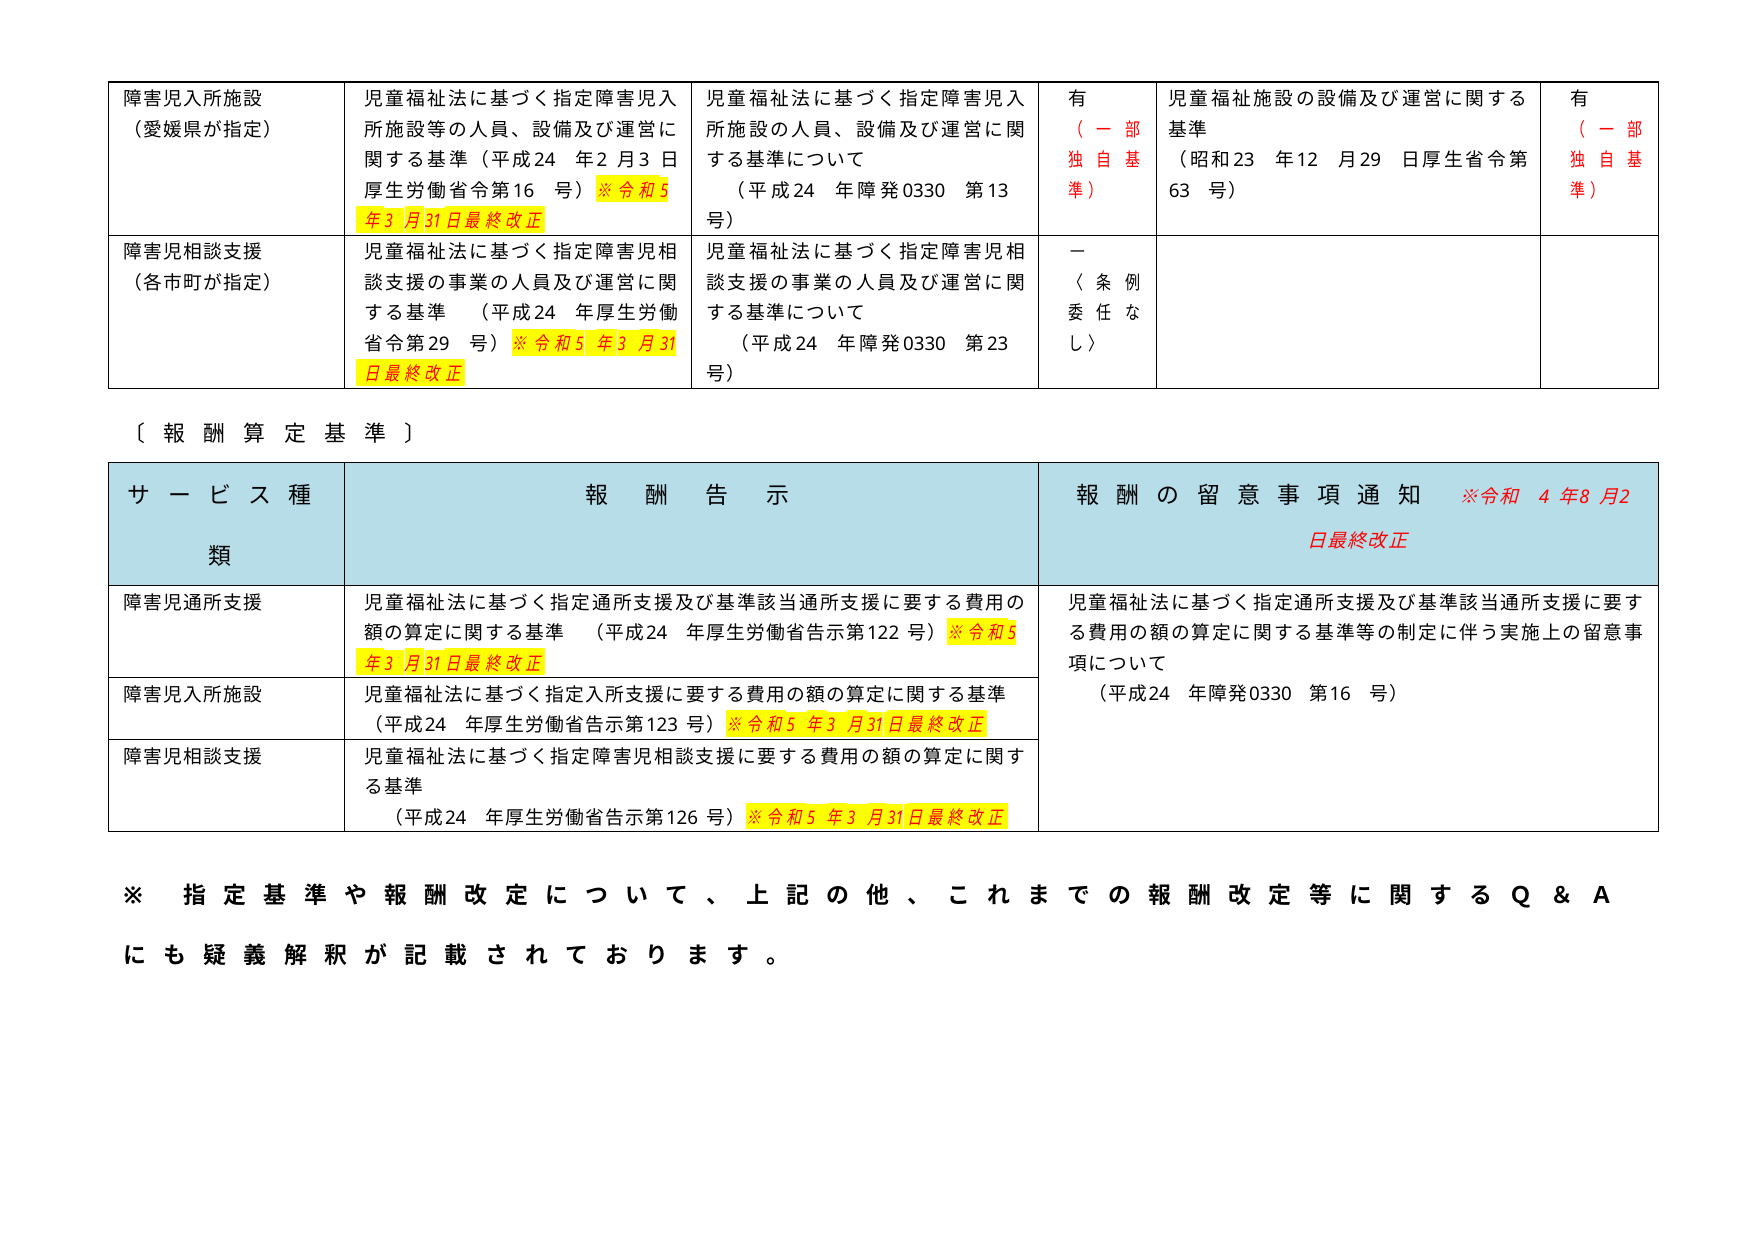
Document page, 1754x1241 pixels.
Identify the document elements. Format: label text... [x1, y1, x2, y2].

table_cell [1157, 236, 1540, 388]
table_cell 児童福祉法に基づく指定入所支援に要する費用の額の算定に関する基準 （平成24年厚生労働省告示第123号）※令和5年3月31日最終改正 [345, 678, 1038, 739]
table_cell 児童福祉法に基づく指定障害児相談支援の事業の人員及び運営に関する基準 （平成24年厚生労働省令第29号）※令和5年3月31日最終改正 [345, 236, 691, 388]
table_cell 児童福祉施設の設備及び運営に関する基準 （昭和23年12月29日厚生省令第63号） [1157, 83, 1540, 234]
table_cell 障害児入所施設 [109, 678, 344, 739]
table_header 報酬の留意事項通知 ※令和4年8月2日最終改正 [1039, 463, 1658, 585]
table_header 報 酬 告 示 [345, 463, 1038, 585]
table_cell 障害児入所施設 （愛媛県が指定） [109, 83, 344, 234]
table_header サービス種類 [109, 463, 344, 585]
table_cell 児童福祉法に基づく指定障害児入所施設の人員、設備及び運営に関する基準について （平成24年障発0330第13号） [692, 83, 1038, 234]
table_cell 有 （一部独自基準） [1541, 83, 1658, 234]
table_cell 児童福祉法に基づく指定障害児入所施設等の人員、設備及び運営に関する基準（平成24年2月3日厚生労働省令第16号）※令和5年3月31日最終改正 [345, 83, 691, 234]
table_cell 児童福祉法に基づく指定障害児相談支援の事業の人員及び運営に関する基準について （平成24年障発0330第23号） [692, 236, 1038, 388]
table_cell 児童福祉法に基づく指定障害児相談支援に要する費用の額の算定に関する基準 （平成24年厚生労働省告示第126号）※令和5年3月31日最終改正 [345, 740, 1038, 831]
table_cell 児童福祉法に基づく指定通所支援及び基準該当通所支援に要する費用の額の算定に関する基準 （平成24年厚生労働省告示第122号）※令和5年3月31日最終改正 [345, 586, 1038, 677]
table_cell 障害児相談支援 （各市町が指定） [109, 236, 344, 388]
table_cell － 〈条例委任なし〉 [1039, 236, 1156, 388]
text ※ 指定基準や報酬改定について、上記の他、これまでの報酬改定等に関するＱ＆Ａにも疑義解釈が記載されております。 [123, 863, 1631, 984]
table_cell 障害児通所支援 [109, 586, 344, 677]
table_cell 障害児相談支援 [109, 740, 344, 831]
text 〔報酬算定基準〕 [123, 401, 1631, 462]
table_cell 有 （一部独自基準） [1039, 83, 1156, 234]
table_cell [1541, 236, 1658, 388]
table_cell 児童福祉法に基づく指定通所支援及び基準該当通所支援に要する費用の額の算定に関する基準等の制定に伴う実施上の留意事項について （平成24年障発0330第16号） [1039, 586, 1658, 831]
